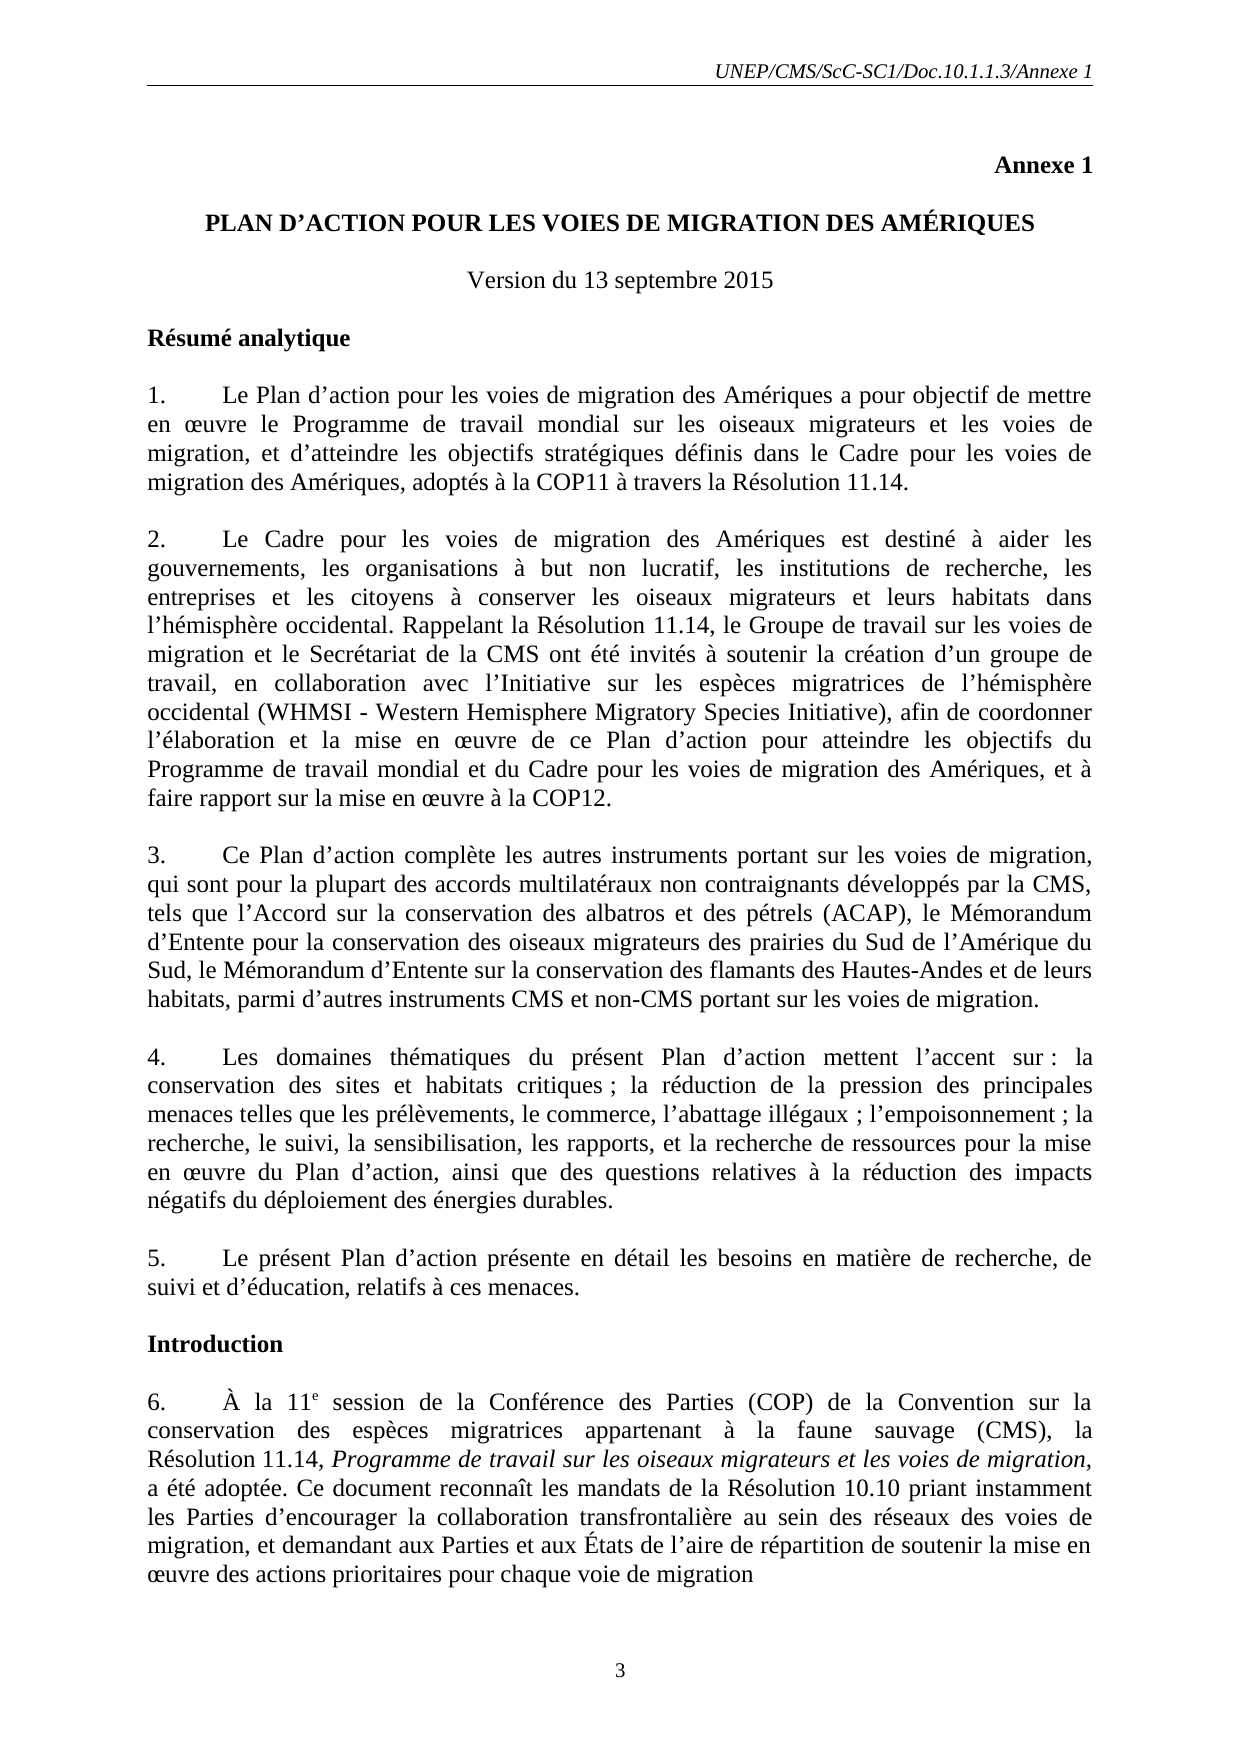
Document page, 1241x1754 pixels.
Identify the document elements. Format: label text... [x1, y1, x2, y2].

list À la 11e session de la Conférence des Parties (COP) de la Convention sur la conservation des espèces migratrices appartenant à la faune sauvage (CMS), la Résolution 11.14, Programme de travail sur les oiseaux migrateurs et les voies de migration, a été adoptée. Ce document reconnaît les mandats de la Résolution 10.10 priant instamment les Parties d’encourager la collaboration transfrontalière au sein des réseaux des voies de migration, et demandant aux Parties et aux États de l’aire de répartition de soutenir la mise en œuvre des actions prioritaires pour chaque voie de migration [147, 1387, 1093, 1588]
text PLAN D’ACTION POUR LES VOIES DE MIGRATION DES AMÉRIQUES [147, 208, 1093, 237]
text Annexe 1 [147, 151, 1093, 179]
list Le Cadre pour les voies de migration des Amériques est destiné à aider les gouvernements, les organisations à but non lucratif, les institutions de recherche, les entreprises et les citoyens à conserver les oiseaux migrateurs et leurs habitats dans l’hémisphère occidental. Rappelant la Résolution 11.14, le Groupe de travail sur les voies de migration et le Secrétariat de la CMS ont été invités à soutenir la création d’un groupe de travail, en collaboration avec l’Initiative sur les espèces migratrices de l’hémisphère occidental (WHMSI - Western Hemisphere Migratory Species Initiative), afin de coordonner l’élaboration et la mise en œuvre de ce Plan d’action pour atteindre les objectifs du Programme de travail mondial et du Cadre pour les voies de migration des Amériques, et à faire rapport sur la mise en œuvre à la COP12. [147, 524, 1093, 812]
text Introduction [147, 1329, 1093, 1358]
text Résumé analytique [147, 323, 1093, 352]
list Ce Plan d’action complète les autres instruments portant sur les voies de migration, qui sont pour la plupart des accords multilatéraux non contraignants développés par la CMS, tels que l’Accord sur la conservation des albatros et des pétrels (ACAP), le Mémorandum d’Entente pour la conservation des oiseaux migrateurs des prairies du Sud de l’Amérique du Sud, le Mémorandum d’Entente sur la conservation des flamants des Hautes-Andes et de leurs habitats, parmi d’autres instruments CMS et non-CMS portant sur les voies de migration. [147, 841, 1093, 1013]
list Le Plan d’action pour les voies de migration des Amériques a pour objectif de mettre en œuvre le Programme de travail mondial sur les oiseaux migrateurs et les voies de migration, et d’atteindre les objectifs stratégiques définis dans le Cadre pour les voies de migration des Amériques, adoptés à la COP11 à travers la Résolution 11.14. [147, 381, 1093, 496]
text Version du 13 septembre 2015 [147, 266, 1093, 294]
list Les domaines thématiques du présent Plan d’action mettent l’accent sur : la conservation des sites et habitats critiques ; la réduction de la pression des principales menaces telles que les prélèvements, le commerce, l’abattage illégaux ; l’empoisonnement ; la recherche, le suivi, la sensibilisation, les rapports, et la recherche de ressources pour la mise en œuvre du Plan d’action, ainsi que des questions relatives à la réduction des impacts négatifs du déploiement des énergies durables. [147, 1042, 1093, 1214]
list Le présent Plan d’action présente en détail les besoins en matière de recherche, de suivi et d’éducation, relatifs à ces menaces. [147, 1243, 1093, 1301]
